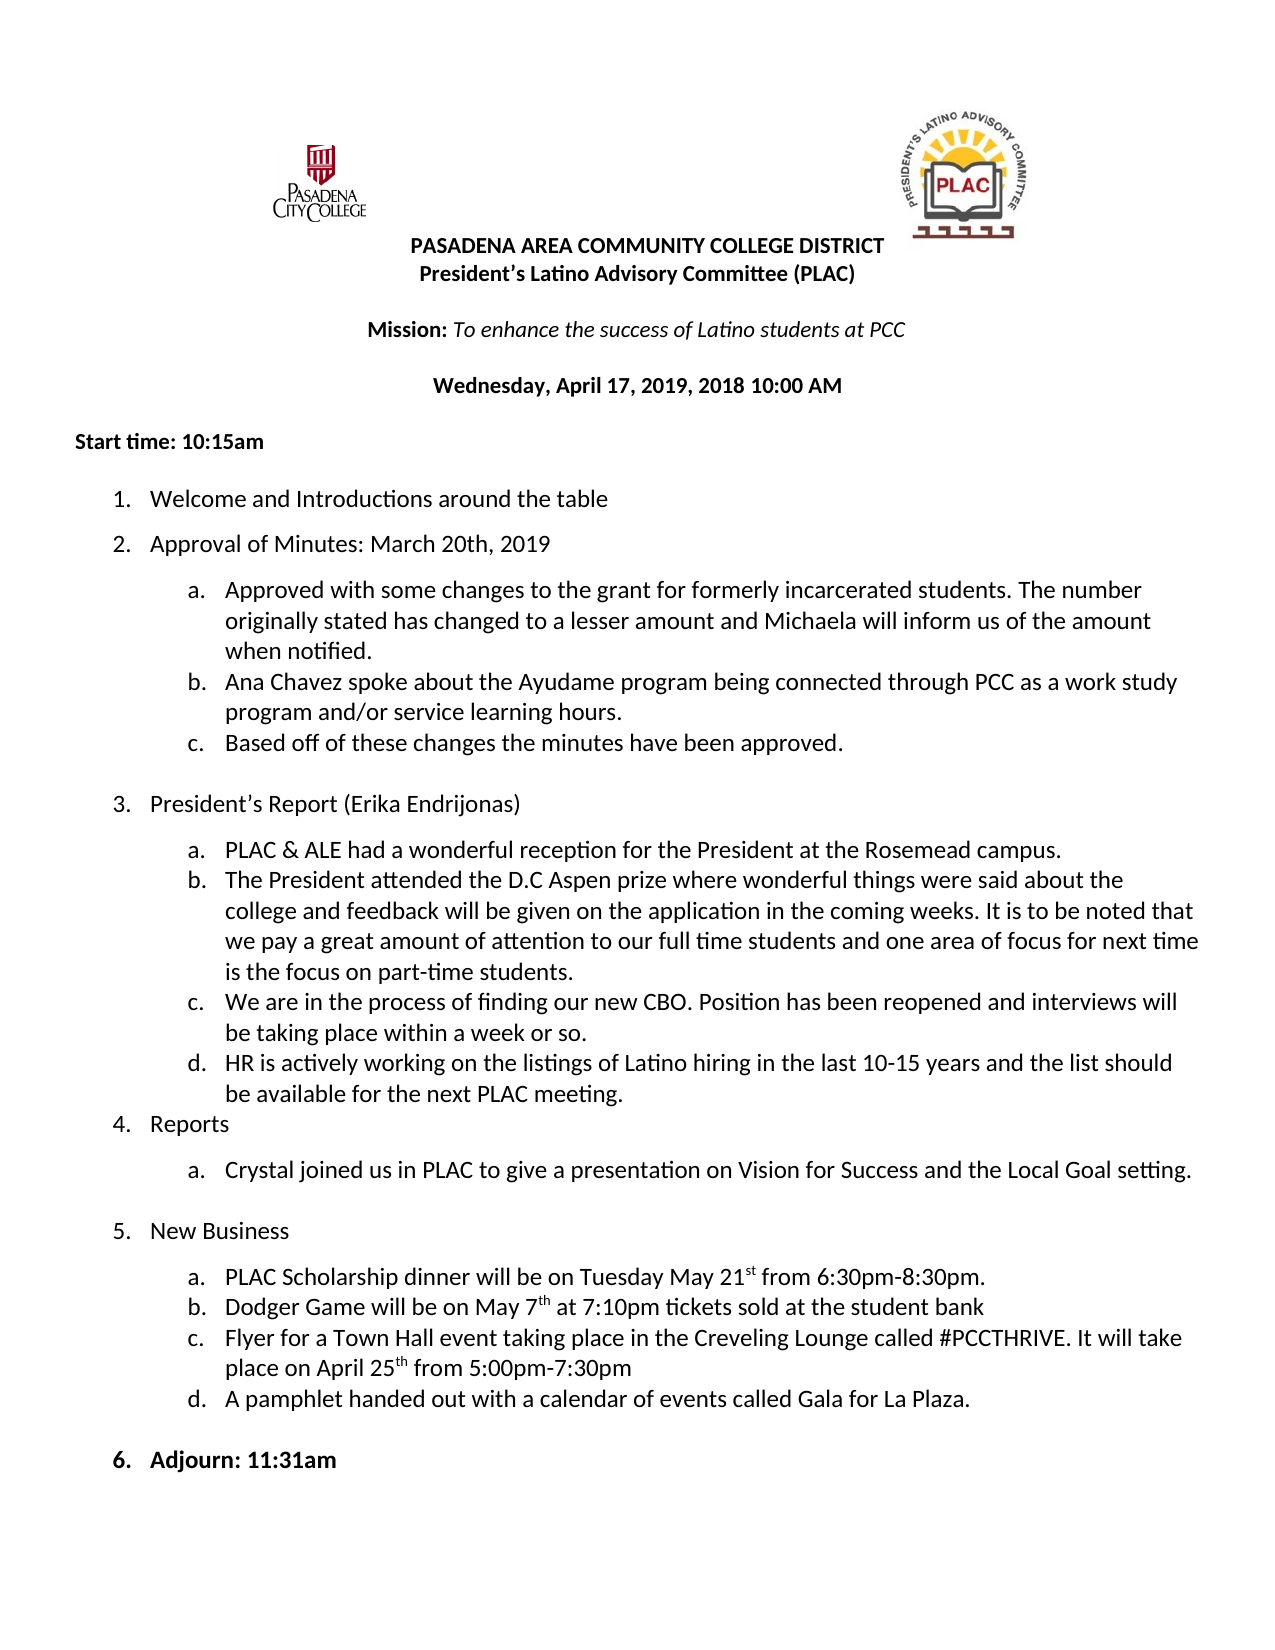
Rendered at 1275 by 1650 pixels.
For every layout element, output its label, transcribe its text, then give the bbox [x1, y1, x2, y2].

list The President attended the D.C Aspen prize where wonderful things were said about the college and feedback will be given on the application in the coming weeks. It is to be noted that we pay a great amount of attention to our full time students and one area of focus for next time is the focus on part-time students. [187, 864, 1200, 986]
text Mission: To enhance the success of Latino students at PCC [75, 315, 1200, 343]
text Start time: 10:15am [75, 427, 1200, 455]
list HR is actively working on the listings of Latino hiring in the last 10-15 years and the list should be available for the next PLAC meeting. [187, 1047, 1200, 1108]
text Wednesday, April 17, 2019, 2018 10:00 AM [75, 371, 1200, 399]
list Based off of these changes the minutes have been approved. [187, 727, 1200, 757]
list A pamphlet handed out with a calendar of events called Gala for La Plaza. [187, 1383, 1200, 1413]
list New Business [112, 1215, 1200, 1246]
list Dodger Game will be on May 7th at 7:10pm tickets sold at the student bank [187, 1291, 1200, 1322]
list PLAC Scholarship dinner will be on Tuesday May 21st from 6:30pm-8:30pm. [187, 1261, 1200, 1291]
list President’s Report (Erika Endrijonas) [112, 788, 1200, 818]
list Approval of Minutes: March 20th, 2019 [112, 529, 1200, 559]
list Approved with some changes to the grant for formerly incarcerated students. The number originally stated has changed to a lesser amount and Michaela will inform us of the amount when notified. [187, 574, 1200, 666]
list PLAC & ALE had a wonderful reception for the President at the Rosemead campus. [187, 834, 1200, 864]
picture [884, 103, 1043, 253]
list Crystal joined us in PLAC to give a presentation on Vision for Success and the Local Goal setting. [187, 1154, 1200, 1185]
list Flyer for a Town Hall event taking place in the Creveling Lounge called #PCCTHRIVE. It will take place on April 25th from 5:00pm-7:30pm [187, 1322, 1200, 1383]
text President’s Latino Advisory Committee (PLAC) [75, 259, 1200, 287]
list Reports [112, 1108, 1200, 1139]
list Ana Chavez spoke about the Ayudame program being connected through PCC as a work study program and/or service learning hours. [187, 666, 1200, 727]
text PASADENA AREA COMMUNITY COLLEGE DISTRICT [75, 103, 1200, 259]
list Welcome and Introductions around the table [112, 483, 1200, 513]
list Adjourn: 11:31am [112, 1444, 1200, 1474]
list We are in the process of finding our new CBO. Position has been reopened and interviews will be taking place within a week or so. [187, 986, 1200, 1047]
